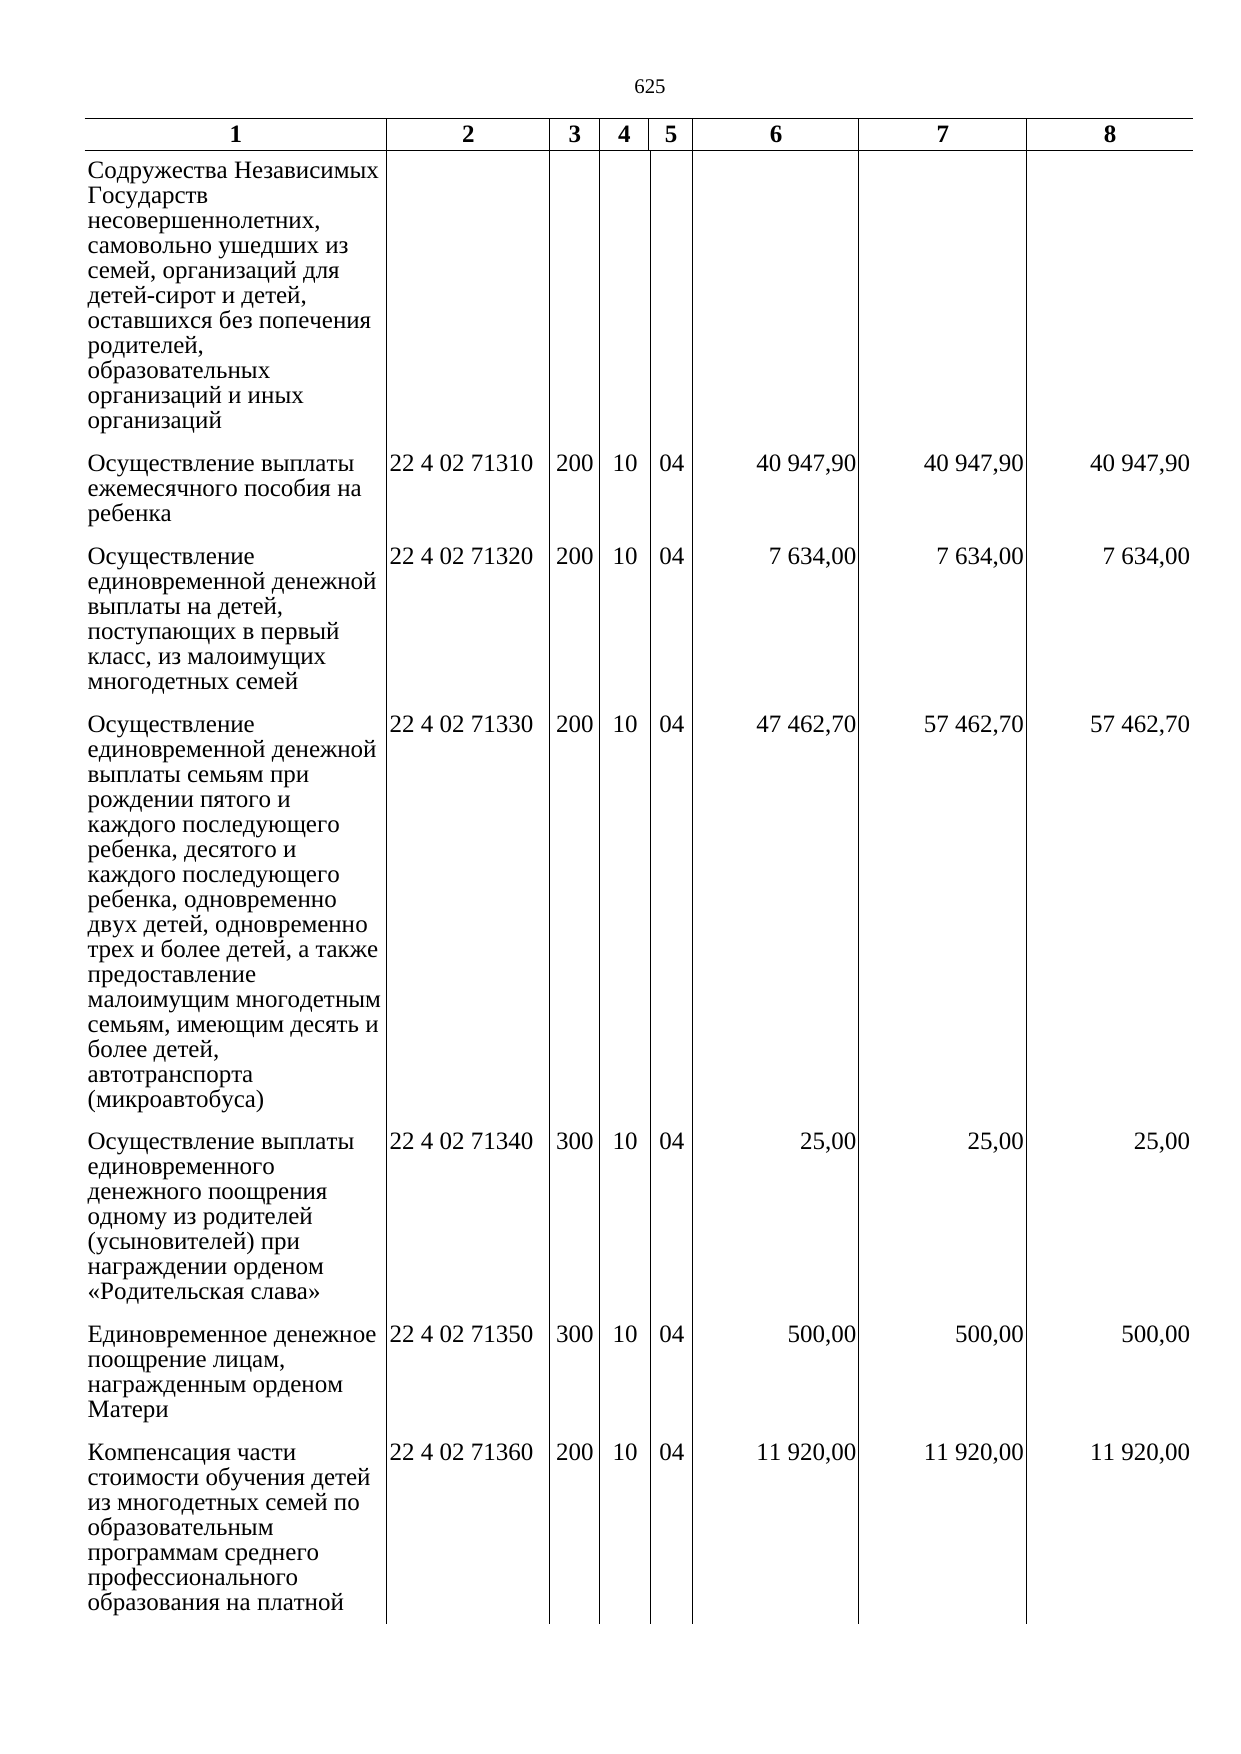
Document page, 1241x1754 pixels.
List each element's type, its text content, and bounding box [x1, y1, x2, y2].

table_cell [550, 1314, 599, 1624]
table_header 4 [600, 119, 648, 150]
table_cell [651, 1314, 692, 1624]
table_header 2 [387, 119, 549, 150]
table_header 6 [693, 119, 858, 150]
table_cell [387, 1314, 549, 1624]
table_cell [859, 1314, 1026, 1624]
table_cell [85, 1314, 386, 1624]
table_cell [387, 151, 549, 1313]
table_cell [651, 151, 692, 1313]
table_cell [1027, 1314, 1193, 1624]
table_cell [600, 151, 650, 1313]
table_header 5 [649, 119, 692, 150]
table_header 7 [859, 119, 1026, 150]
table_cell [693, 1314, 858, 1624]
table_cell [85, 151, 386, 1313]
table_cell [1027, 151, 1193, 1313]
table_header 1 [85, 119, 386, 150]
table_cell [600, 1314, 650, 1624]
table_header 8 [1027, 119, 1193, 150]
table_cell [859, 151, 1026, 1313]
table_header 3 [550, 119, 599, 150]
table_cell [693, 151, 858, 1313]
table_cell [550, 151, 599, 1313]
